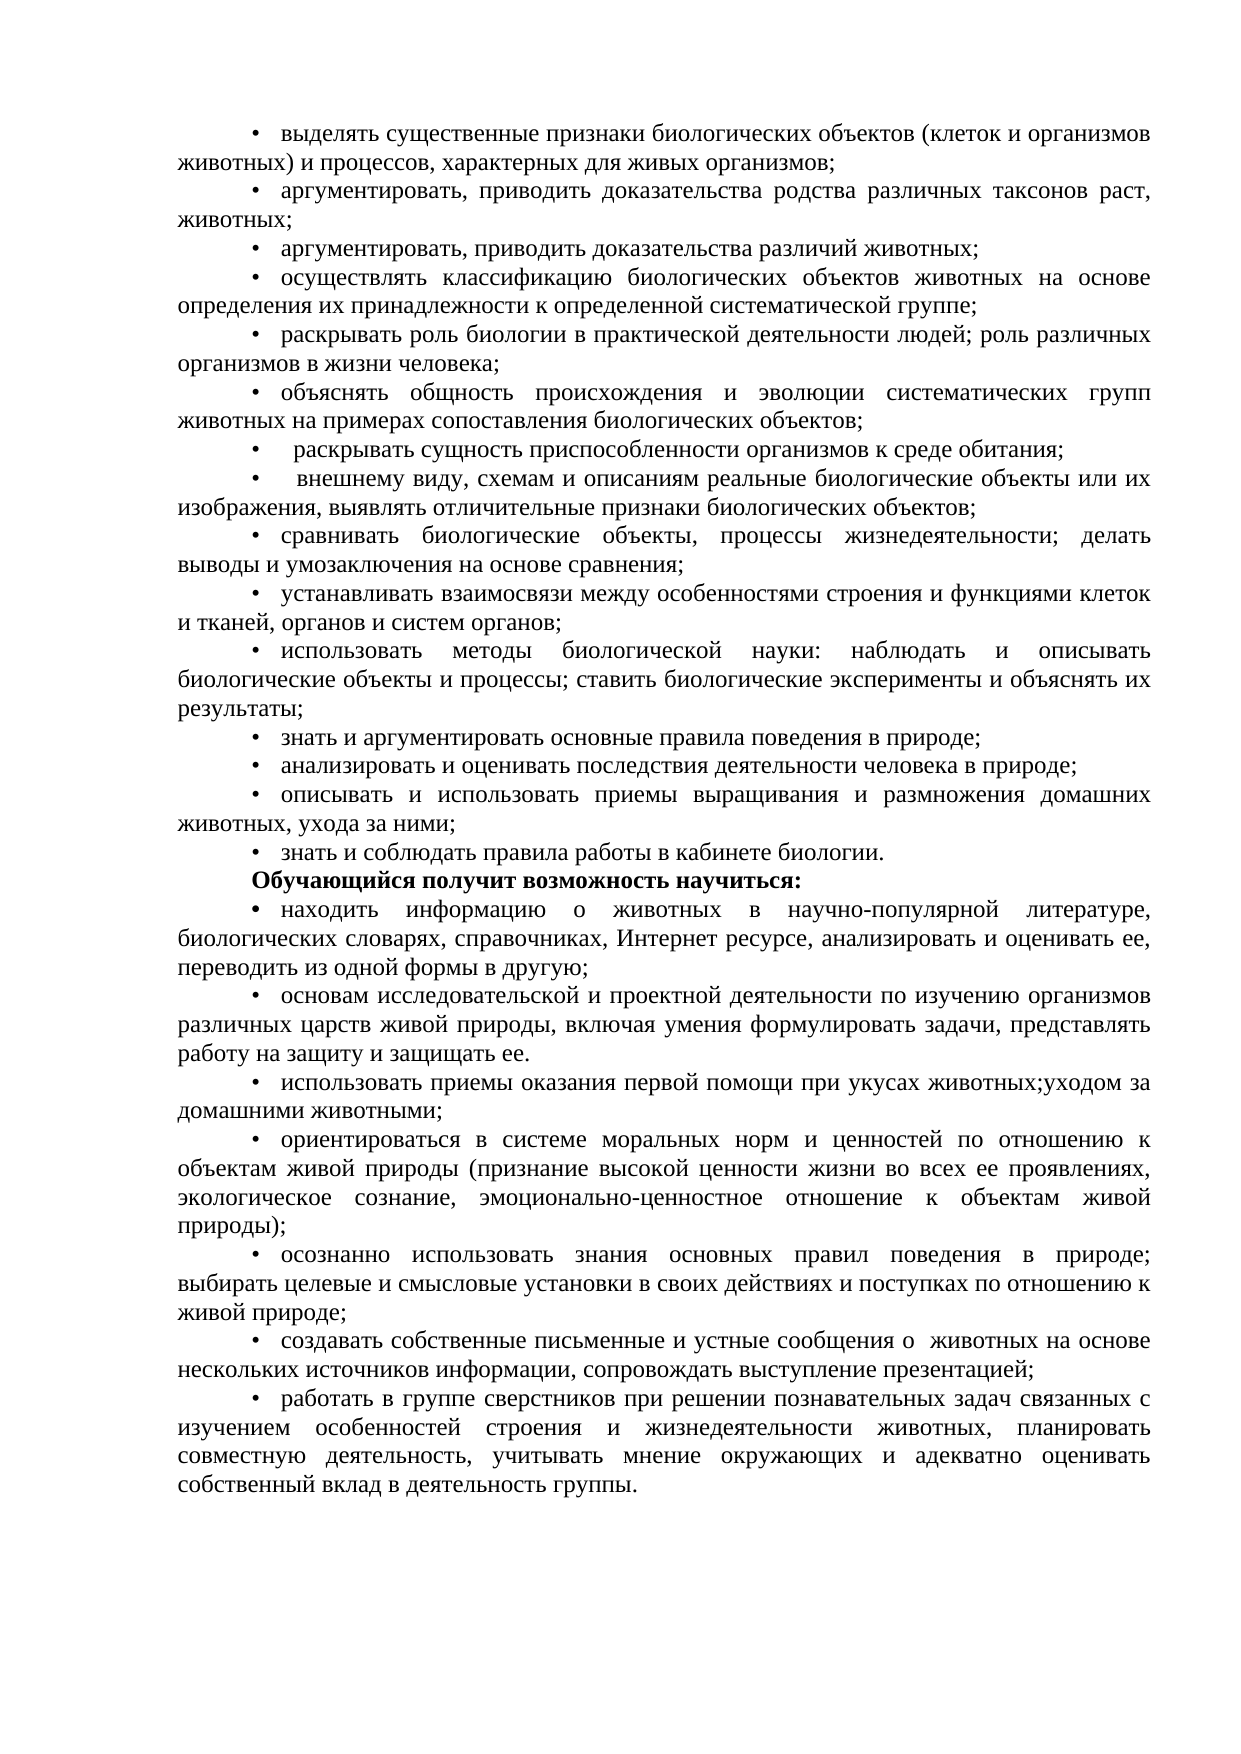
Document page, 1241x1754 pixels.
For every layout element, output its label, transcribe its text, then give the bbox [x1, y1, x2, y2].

list использовать методы биологической науки: наблюдать и описывать биологические объекты и процессы; ставить биологические эксперименты и объяснять их результаты; [177, 636, 1152, 722]
list аргументировать, приводить доказательства родства различных таксонов раст, животных; [177, 176, 1152, 233]
list осуществлять классификацию биологических объектов животных на основе определения их принадлежности к определенной систематической группе; [177, 262, 1152, 319]
list использовать приемы оказания первой помощи при укусах животных;уходом за домашними животными; [177, 1067, 1152, 1124]
list знать и аргументировать основные правила поведения в природе; [177, 722, 1152, 751]
text Обучающийся получит возможность научиться: [177, 866, 1152, 894]
list анализировать и оценивать последствия деятельности человека в природе; [177, 751, 1152, 779]
list сравнивать биологические объекты, процессы жизнедеятельности; делать выводы и умозаключения на основе сравнения; [177, 521, 1152, 578]
list выделять существенные признаки биологических объектов (клеток и организмов животных) и процессов, характерных для живых организмов; [177, 118, 1152, 176]
list аргументировать, приводить доказательства различий животных; [177, 233, 1152, 262]
list объяснять общность происхождения и эволюции систематических групп животных на примерах сопоставления биологических объектов; [177, 377, 1152, 434]
list осознанно использовать знания основных правил поведения в природе; выбирать целевые и смысловые установки в своих действиях и поступках по отношению к живой природе; [177, 1239, 1152, 1326]
list знать и соблюдать правила работы в кабинете биологии. [177, 837, 1152, 866]
list ориентироваться в системе моральных норм и ценностей по отношению к объектам живой природы (признание высокой ценности жизни во всех ее проявлениях, экологическое сознание, эмоционально-ценностное отношение к объектам живой природы); [177, 1124, 1152, 1239]
list раскрывать сущность приспособленности организмов к среде обитания; [177, 434, 1152, 463]
list работать в группе сверстников при решении познавательных задач связанных с изучением особенностей строения и жизнедеятельности животных, планировать совместную деятельность, учитывать мнение окружающих и адекватно оценивать собственный вклад в деятельность группы. [177, 1383, 1152, 1498]
list основам исследовательской и проектной деятельности по изучению организмов различных царств живой природы, включая умения формулировать задачи, представлять работу на защиту и защищать ее. [177, 981, 1152, 1067]
list внешнему виду, схемам и описаниям реальные биологические объекты или их изображения, выявлять отличительные признаки биологических объектов; [177, 463, 1152, 521]
list устанавливать взаимосвязи между особенностями строения и функциями клеток и тканей, органов и систем органов; [177, 578, 1152, 636]
list описывать и использовать приемы выращивания и размножения домашних животных, ухода за ними; [177, 779, 1152, 837]
list создавать собственные письменные и устные сообщения о животных на основе нескольких источников информации, сопровождать выступление презентацией; [177, 1326, 1152, 1383]
list находить информацию о животных в научно-популярной литературе, биологических словарях, справочниках, Интернет ресурсе, анализировать и оценивать ее, переводить из одной формы в другую; [177, 894, 1152, 981]
list раскрывать роль биологии в практической деятельности людей; роль различных организмов в жизни человека; [177, 319, 1152, 377]
